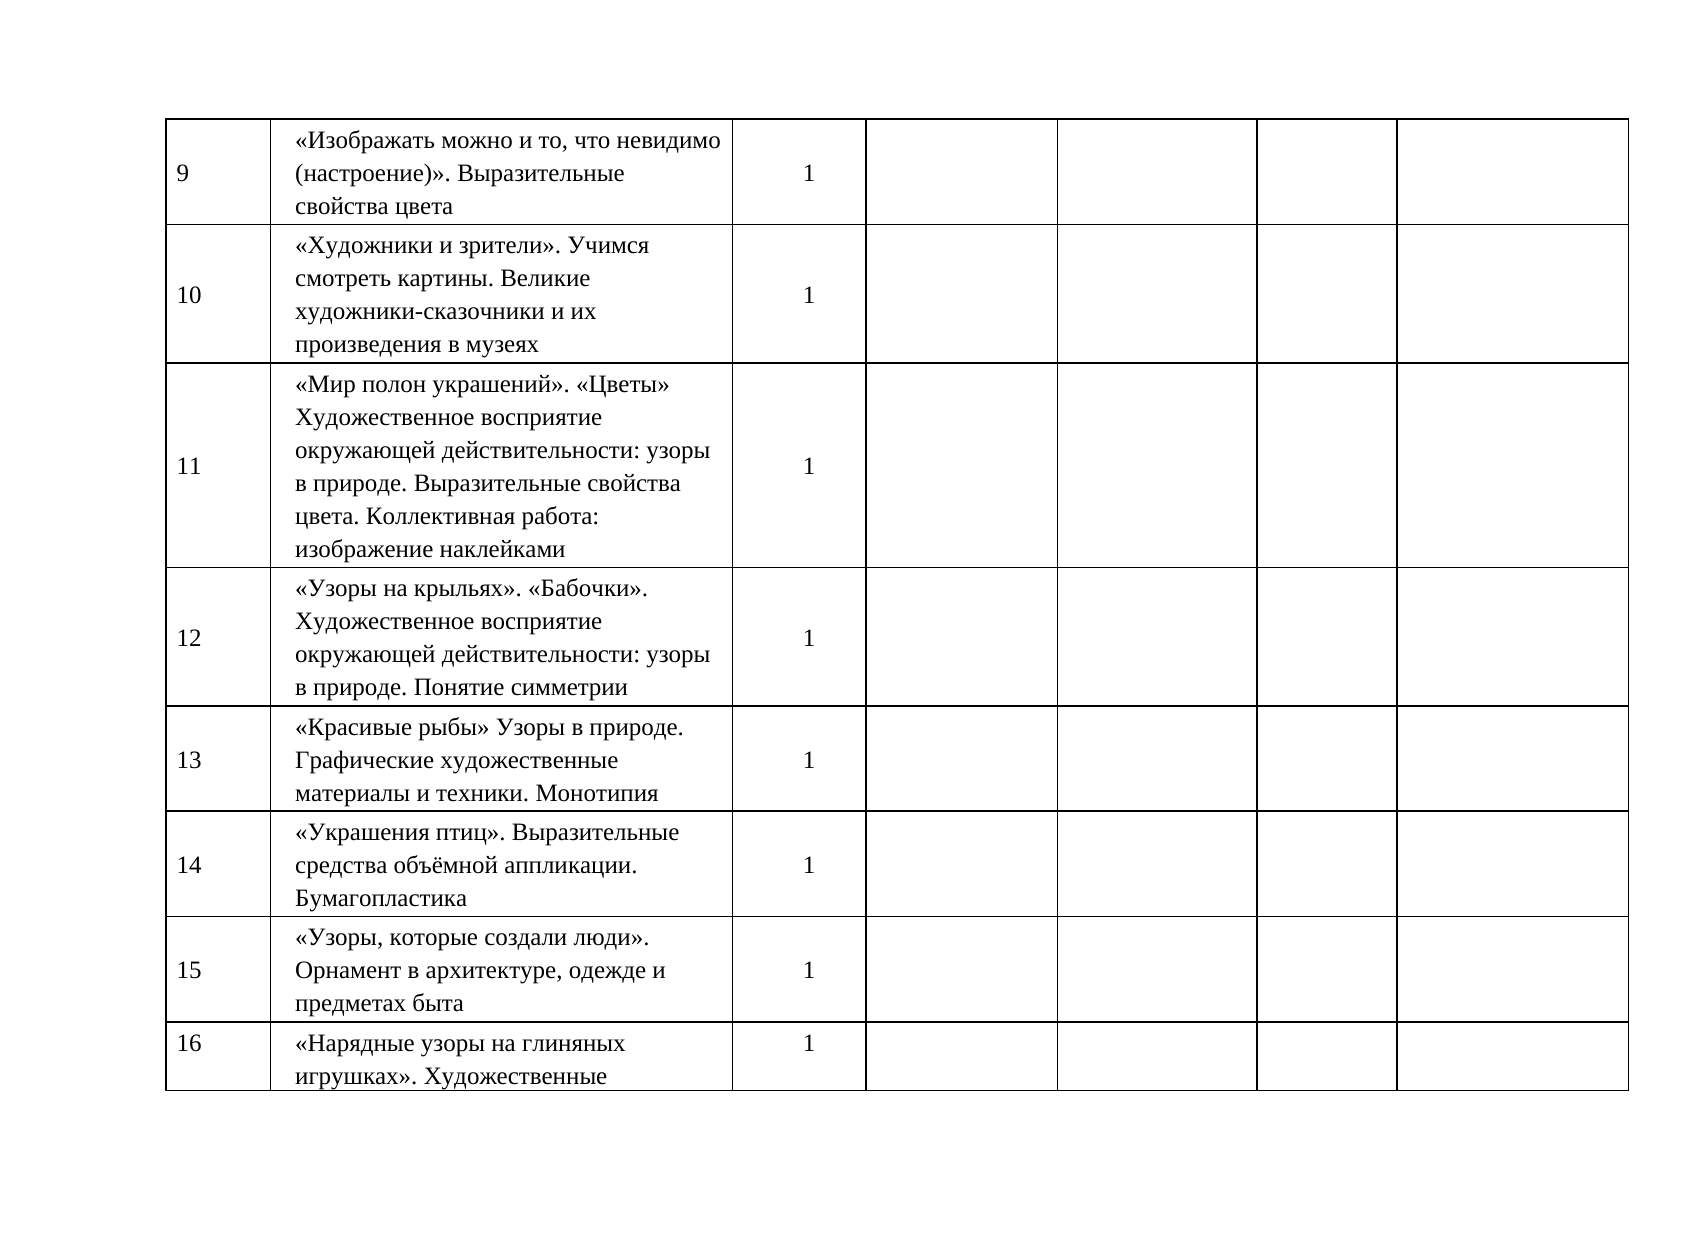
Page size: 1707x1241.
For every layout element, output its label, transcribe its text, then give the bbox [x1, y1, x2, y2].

table_cell 12 [167, 568, 270, 705]
table_cell «Мир полон украшений». «Цветы» Художественное восприятие окружающей действительности: узоры в природе. Выразительные свойства цвета. Коллективная работа: изображение наклейками [271, 364, 732, 566]
table_cell [1258, 917, 1396, 1021]
table_cell «Изображать можно и то, что невидимо (настроение)». Выразительные свойства цвета [271, 120, 732, 223]
table_cell [1398, 364, 1628, 566]
table_cell 1 [733, 707, 865, 810]
table_cell [1258, 225, 1396, 362]
table_cell [1398, 120, 1628, 223]
table_cell [867, 364, 1057, 566]
table_cell [1398, 225, 1628, 362]
table_cell [1258, 1023, 1396, 1090]
table_cell 10 [167, 225, 270, 362]
table_cell 14 [167, 812, 270, 916]
table_cell [867, 1023, 1057, 1090]
table_cell «Узоры, которые создали люди». Орнамент в архитектуре, одежде и предметах быта [271, 917, 732, 1021]
table_cell 1 [733, 364, 865, 566]
table_cell [1058, 1023, 1256, 1090]
table_cell [867, 225, 1057, 362]
table_cell [1058, 707, 1256, 810]
table_cell 11 [167, 364, 270, 566]
table_cell [867, 707, 1057, 810]
table_cell 13 [167, 707, 270, 810]
table_cell [1058, 364, 1256, 566]
table_cell [1058, 120, 1256, 223]
table_cell 1 [733, 1023, 865, 1090]
table_cell 1 [733, 120, 865, 223]
table_cell «Художники и зрители». Учимся смотреть картины. Великие художники-сказочники и их произведения в музеях [271, 225, 732, 362]
table_cell [1058, 568, 1256, 705]
table_cell [1398, 707, 1628, 810]
table_cell 16 [167, 1023, 270, 1090]
table_cell [867, 917, 1057, 1021]
table_cell [1258, 812, 1396, 916]
table_cell 15 [167, 917, 270, 1021]
table_cell [1258, 120, 1396, 223]
table_cell 1 [733, 812, 865, 916]
table_cell [1058, 917, 1256, 1021]
table_cell «Узоры на крыльях». «Бабочки». Художественное восприятие окружающей действительности: узоры в природе. Понятие симметрии [271, 568, 732, 705]
table_cell 1 [733, 568, 865, 705]
table_cell [1258, 568, 1396, 705]
table_cell 1 [733, 225, 865, 362]
table_cell [1058, 225, 1256, 362]
table_cell [1398, 812, 1628, 916]
table_cell [1398, 568, 1628, 705]
table_cell «Украшения птиц». Выразительные средства объёмной аппликации. Бумагопластика [271, 812, 732, 916]
table_cell [867, 812, 1057, 916]
table_cell [1398, 1023, 1628, 1090]
table_cell [1058, 812, 1256, 916]
table_cell «Красивые рыбы» Узоры в природе. Графические художественные материалы и техники. Монотипия [271, 707, 732, 810]
table_cell [1258, 707, 1396, 810]
table_cell [1258, 364, 1396, 566]
table_cell [867, 568, 1057, 705]
table_cell [867, 120, 1057, 223]
table_cell 9 [167, 120, 270, 223]
table_cell [1398, 917, 1628, 1021]
table_cell 1 [733, 917, 865, 1021]
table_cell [271, 1023, 732, 1090]
